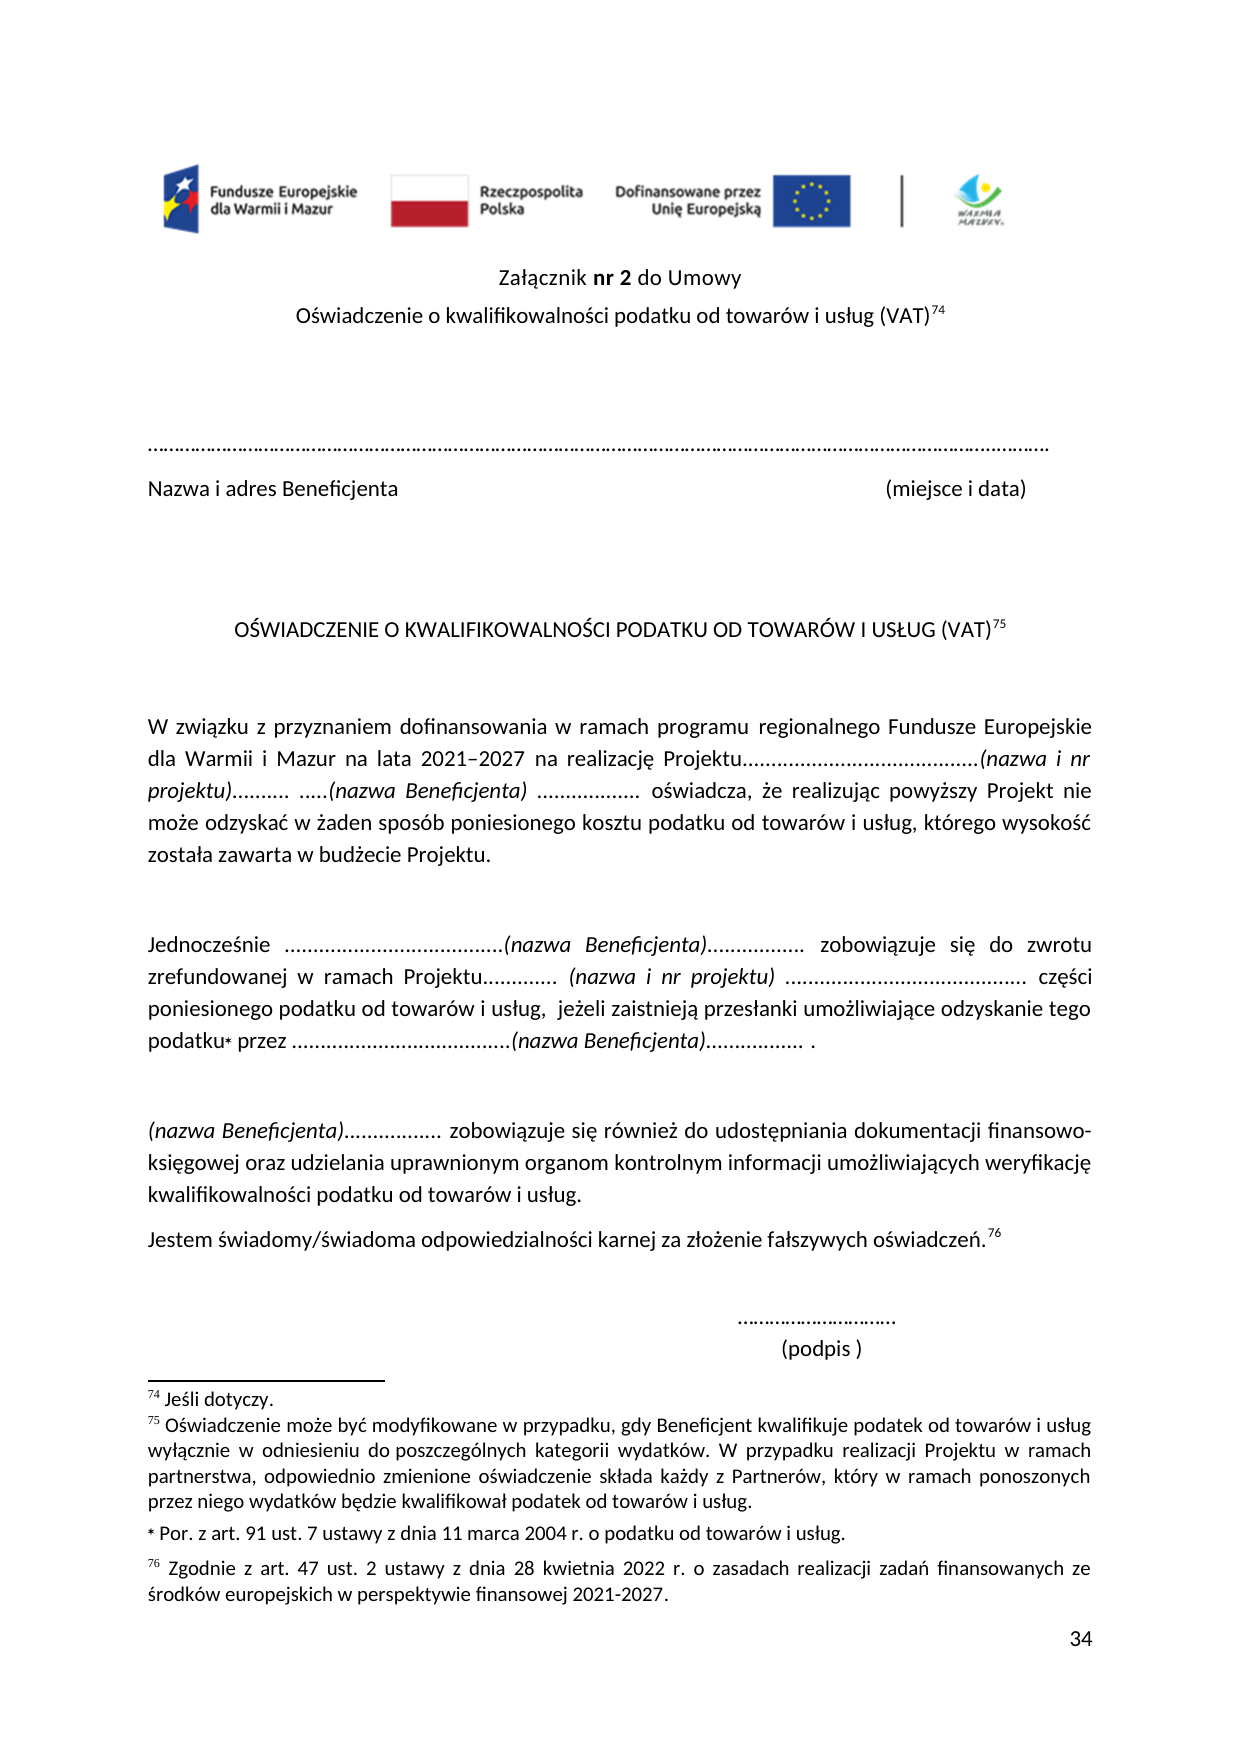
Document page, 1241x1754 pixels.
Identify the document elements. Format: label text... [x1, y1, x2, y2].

text Jednocześnie ......................................(nazwa Beneficjenta)................. zobowiązuje się do zwrotu zrefundowanej w ramach Projektu............. (nazwa i nr projektu) .......................................... części poniesionego podatku od towarów i usług, jeżeli zaistnieją przesłanki umożliwiające odzyskanie tego podatku przez ......................................(nazwa Beneficjenta)................. . [148, 930, 1092, 1054]
text Oświadczenie o kwalifikowalności podatku od towarów i usług (VAT) [148, 302, 1092, 329]
text (nazwa Beneficjenta)................. zobowiązuje się również do udostępniania dokumentacji finansowo-księgowej oraz udzielania uprawnionym organom kontrolnym informacji umożliwiających weryfikację kwalifikowalności podatku od towarów i usług. [148, 1116, 1092, 1208]
text W związku z przyznaniem dofinansowania w ramach programu regionalnego Fundusze Europejskie dla Warmii i Mazur na lata 2021–2027 na realizację Projektu.........................................(nazwa i nr projektu).......... .....(nazwa Beneficjenta) .................. oświadcza, że realizując powyższy Projekt nie może odzyskać w żaden sposób poniesionego kosztu podatku od towarów i usług, którego wysokość została zawarta w budżecie Projektu. [148, 712, 1092, 869]
text ……………………………………………………………………………………………………………………………………………..………. [148, 429, 1092, 457]
text Załącznik nr 2 do Umowy [148, 263, 1092, 291]
picture [147, 147, 1101, 253]
text Nazwa i adres Beneficjenta (miejsce i data) [148, 474, 1092, 502]
text Jestem świadomy/świadoma odpowiedzialności karnej za złożenie fałszywych oświadczeń. [148, 1225, 1092, 1253]
text (podpis ) [598, 1334, 1092, 1362]
text OŚWIADCZENIE O KWALIFIKOWALNOŚCI PODATKU OD TOWARÓW I USŁUG (VAT) [148, 615, 1092, 643]
text ………………………… [738, 1302, 1092, 1330]
